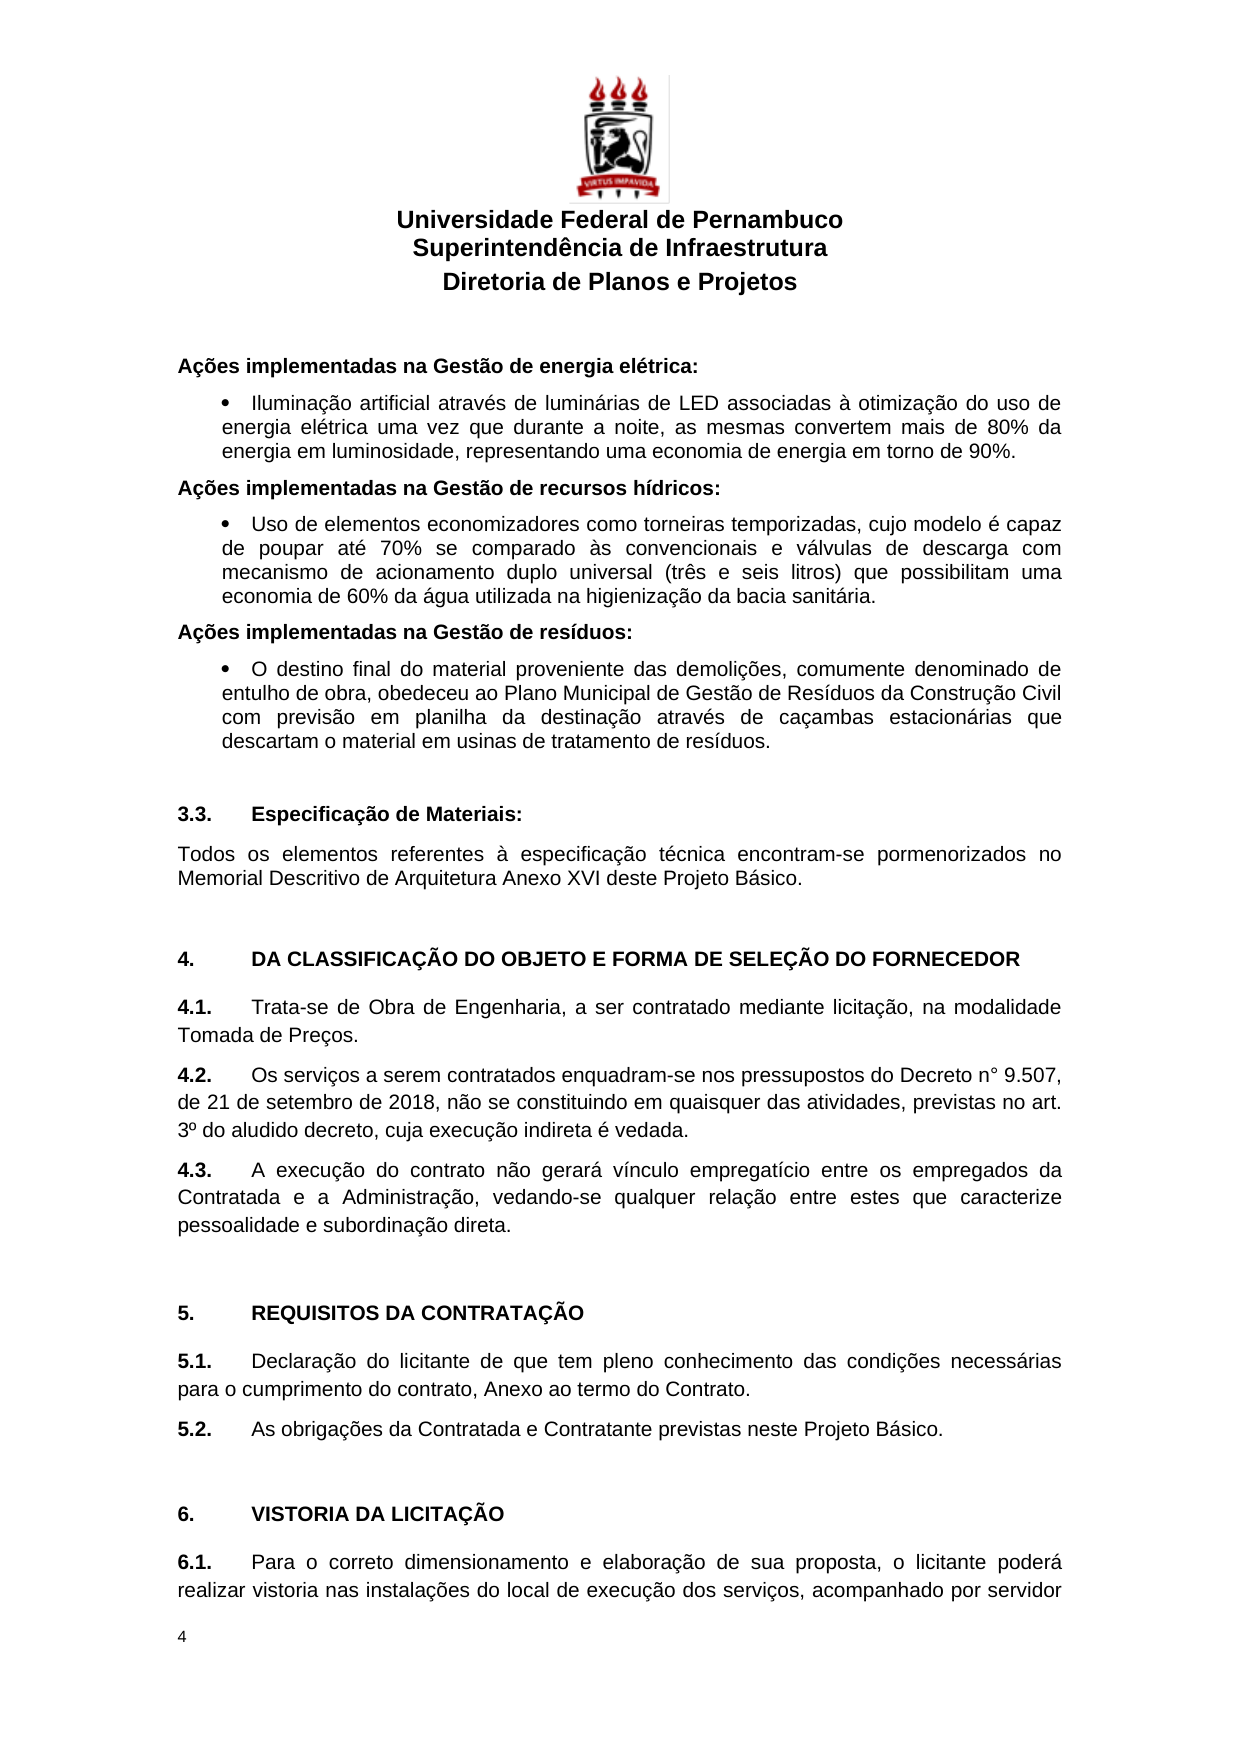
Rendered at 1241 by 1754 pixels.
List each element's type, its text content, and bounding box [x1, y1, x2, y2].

text Todos os elementos referentes à especificação técnica encontram-se pormenorizados no Memorial Descritivo de Arquitetura Anexo XVI deste Projeto Básico. [177, 842, 1063, 889]
text VISTORIA DA LICITAÇÃO [177, 1502, 1063, 1526]
text Especificação de Materiais: [177, 802, 1063, 826]
list Uso de elementos economizadores como torneiras temporizadas, cujo modelo é capaz de poupar até 70% se comparado às convencionais e válvulas de descarga com mecanismo de acionamento duplo universal (três e seis litros) que possibilitam uma economia de 60% da água utilizada na higienização da bacia sanitária. [222, 512, 1063, 608]
picture [569, 75, 671, 205]
text A execução do contrato não gerará vínculo empregatício entre os empregados da Contratada e a Administração, vedando-se qualquer relação entre estes que caracterize pessoalidade e subordinação direta. [177, 1158, 1063, 1237]
text Ações implementadas na Gestão de energia elétrica: [177, 354, 1063, 378]
text Ações implementadas na Gestão de resíduos: [177, 620, 1063, 644]
text DA CLASSIFICAÇÃO DO OBJETO E FORMA DE SELEÇÃO DO FORNECEDOR [177, 947, 1063, 971]
text Trata-se de Obra de Engenharia, a ser contratado mediante licitação, na modalidade Tomada de Preços. [177, 995, 1063, 1047]
text Os serviços a serem contratados enquadram-se nos pressupostos do Decreto n° 9.507, de 21 de setembro de 2018, não se constituindo em quaisquer das atividades, previstas no art. 3º do aludido decreto, cuja execução indireta é vedada. [177, 1063, 1063, 1142]
list Iluminação artificial através de luminárias de LED associadas à otimização do uso de energia elétrica uma vez que durante a noite, as mesmas convertem mais de 80% da energia em luminosidade, representando uma economia de energia em torno de 90%. [222, 391, 1063, 463]
list O destino final do material proveniente das demolições, comumente denominado de entulho de obra, obedeceu ao Plano Municipal de Gestão de Resíduos da Construção Civil com previsão em planilha da destinação através de caçambas estacionárias que descartam o material em usinas de tratamento de resíduos. [222, 657, 1063, 753]
text Declaração do licitante de que tem pleno conhecimento das condições necessárias para o cumprimento do contrato, Anexo ao termo do Contrato. [177, 1349, 1063, 1401]
text REQUISITOS DA CONTRATAÇÃO [177, 1301, 1063, 1325]
text As obrigações da Contratada e Contratante previstas neste Projeto Básico. [177, 1417, 1063, 1441]
text Ações implementadas na Gestão de recursos hídricos: [177, 475, 1063, 499]
